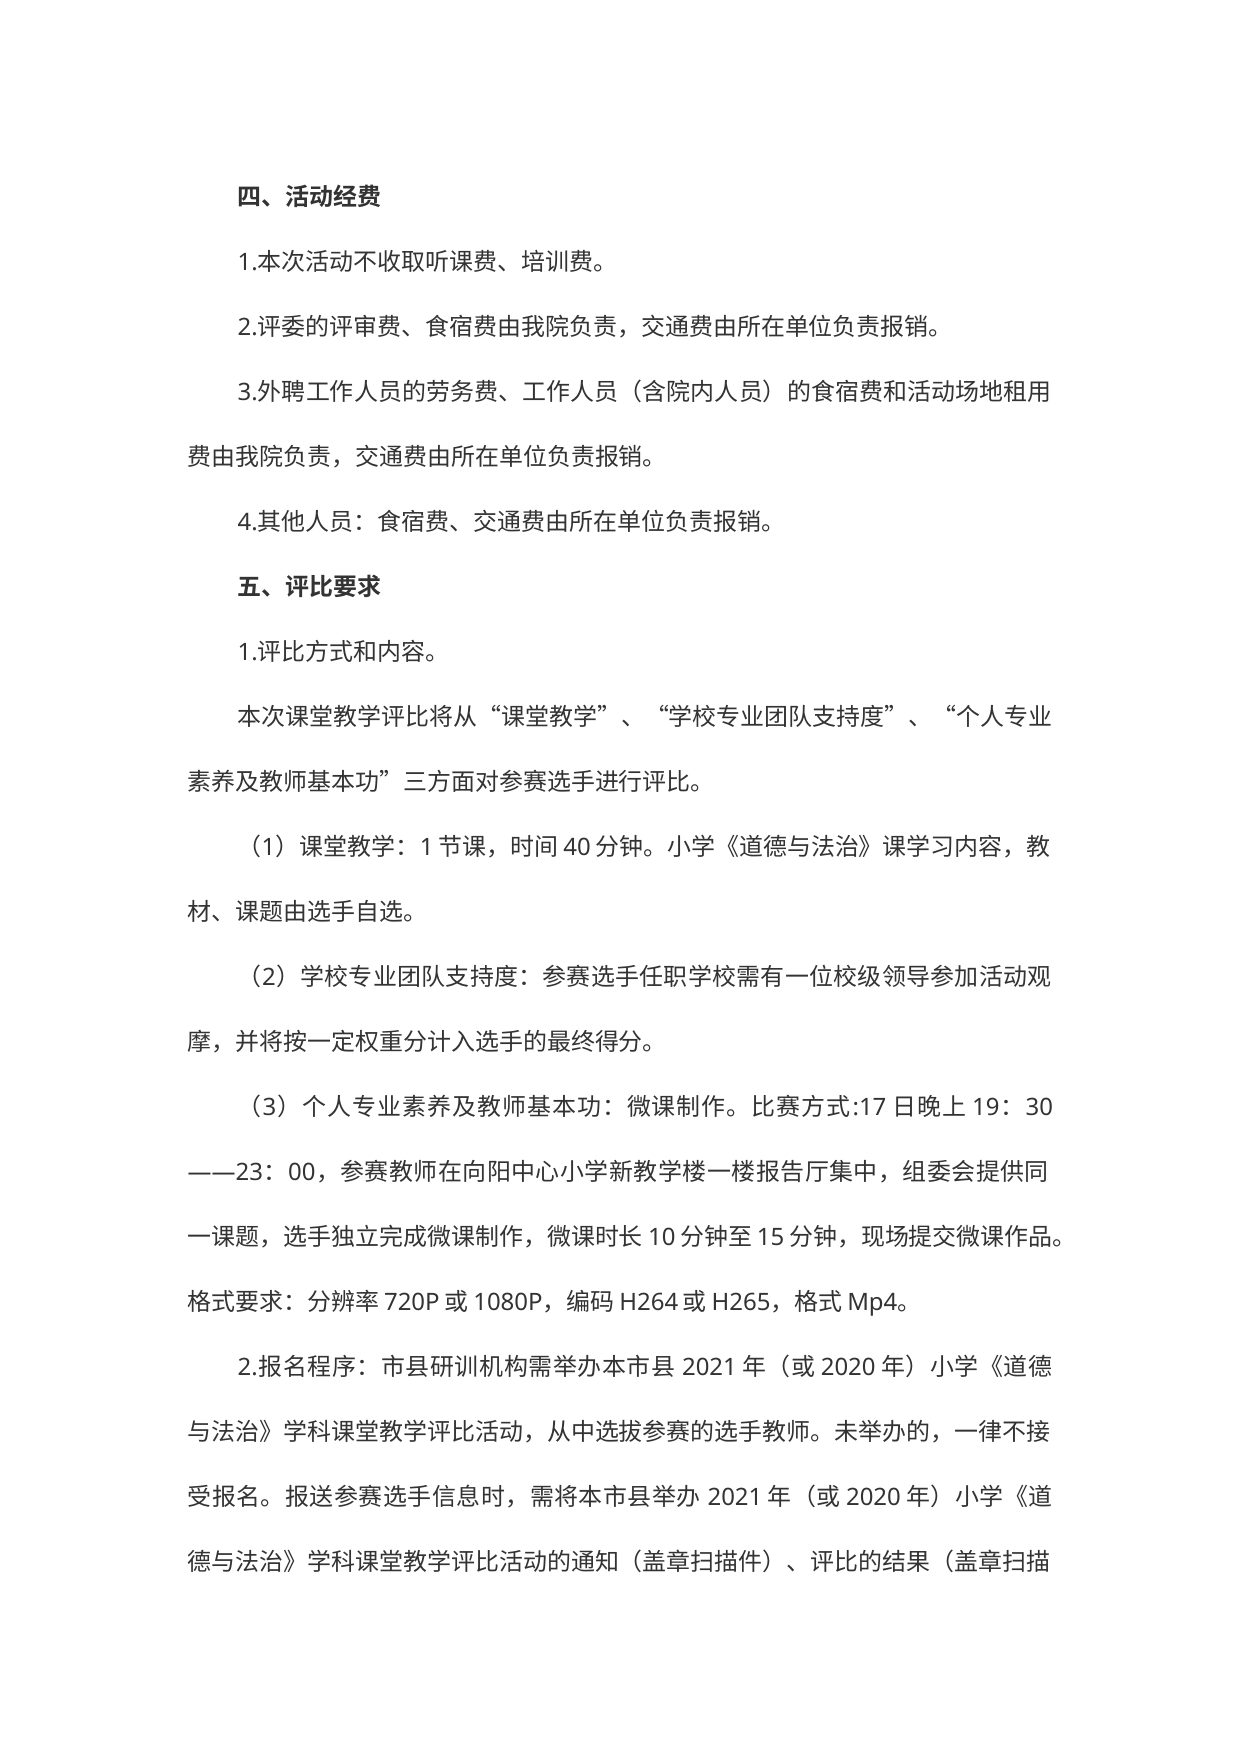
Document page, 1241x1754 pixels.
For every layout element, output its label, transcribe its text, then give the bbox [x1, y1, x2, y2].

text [187, 1332, 1053, 1592]
text （2）学校专业团队支持度：参赛选手任职学校需有一位校级领导参加活动观摩，并将按一定权重分计入选手的最终得分。 [187, 942, 1053, 1072]
text （3）个人专业素养及教师基本功：微课制作。比赛方式:17日晚上19：30——23：00，参赛教师在向阳中心小学新教学楼一楼报告厅集中，组委会提供同一课题，选手独立完成微课制作，微课时长10分钟至15分钟，现场提交微课作品。格式要求：分辨率720P或1080P，编码H264或H265，格式Mp4。 [187, 1072, 1053, 1332]
text 2.评委的评审费、食宿费由我院负责，交通费由所在单位负责报销。 [187, 292, 1053, 357]
text 四、活动经费 [187, 162, 1053, 227]
text 1.评比方式和内容。 [187, 617, 1053, 682]
text 本次课堂教学评比将从“课堂教学”、“学校专业团队支持度”、“个人专业素养及教师基本功”三方面对参赛选手进行评比。 [187, 682, 1053, 812]
text 五、评比要求 [187, 552, 1053, 617]
text 1.本次活动不收取听课费、培训费。 [187, 227, 1053, 292]
text （1）课堂教学：1节课，时间40分钟。小学《道德与法治》课学习内容，教材、课题由选手自选。 [187, 812, 1053, 942]
text 4.其他人员：食宿费、交通费由所在单位负责报销。 [187, 487, 1053, 552]
text 3.外聘工作人员的劳务费、工作人员（含院内人员）的食宿费和活动场地租用费由我院负责，交通费由所在单位负责报销。 [187, 357, 1053, 487]
